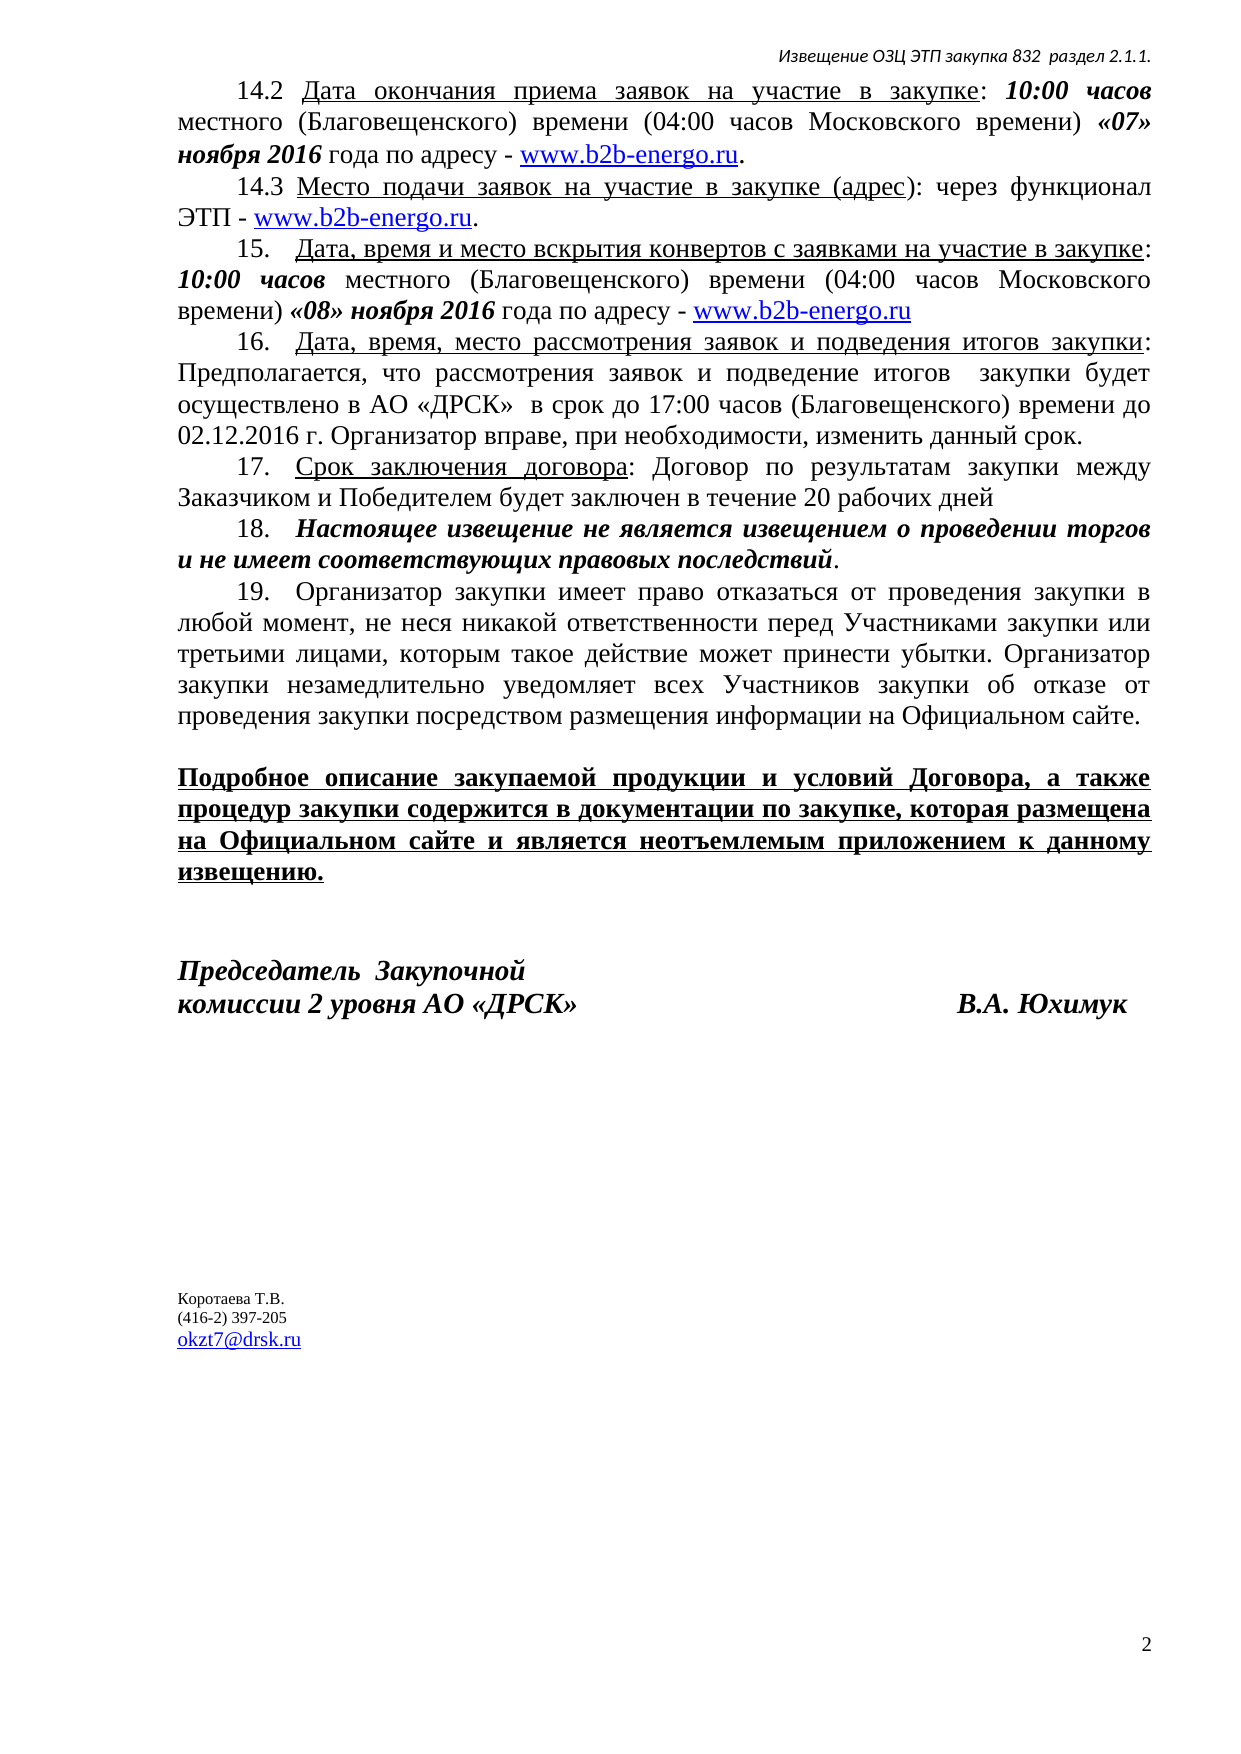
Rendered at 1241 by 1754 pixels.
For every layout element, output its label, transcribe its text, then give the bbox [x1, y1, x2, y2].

text Подробное описание закупаемой продукции и условий Договора, а также процедур закупки содержится в документации по закупке, которая размещена на Официальном сайте и является неотъемлемым приложением к данному извещению. [177, 821, 1152, 851]
text Подробное описание закупаемой продукции и условий Договора, а также процедур закупки содержится в документации по закупке, которая размещена на Официальном сайте и является неотъемлемым приложением к данному извещению. [177, 852, 1152, 886]
list Дата, время, место рассмотрения заявок и подведения итогов закупки: Предполагается, что рассмотрения заявок и подведение итогов закупки будет осуществлено в АО «ДРСК» в срок до 17:00 часов (Благовещенского) времени до 02.12.2016 г. Организатор вправе, при необходимости, изменить данный срок. [177, 325, 1152, 450]
text Коротаева Т.В. [177, 1288, 1152, 1308]
list Срок заключения договора: Договор по результатам закупки между Заказчиком и Победителем будет заключен в течение 20 рабочих дней [177, 450, 1152, 512]
list 14.3 Место подачи заявок на участие в закупке (адрес): через функционал ЭТП - www.b2b-energo.ru. [177, 170, 1152, 232]
text комиссии 2 уровня АО «ДРСК» В.А. Юхимук [177, 987, 1152, 1020]
list Дата, время и место вскрытия конвертов с заявками на участие в закупке: 10:00 часов местного (Благовещенского) времени (04:00 часов Московского времени) «08» ноября 2016 года по адресу - www.b2b-energo.ru [177, 232, 1152, 325]
text okzt7@drsk.ru [177, 1327, 1152, 1351]
list Организатор закупки имеет право отказаться от проведения закупки в любой момент, не неся никакой ответственности перед Участниками закупки или третьими лицами, которым такое действие может принести убытки. Организатор закупки незамедлительно уведомляет всех Участников закупки об отказе от проведения закупки посредством размещения информации на Официальном сайте. [177, 574, 1152, 730]
text Подробное описание закупаемой продукции и условий Договора, а также процедур закупки содержится в документации по закупке, которая размещена на Официальном сайте и является неотъемлемым приложением к данному извещению. [177, 761, 1152, 820]
list Настоящее извещение не является извещением о проведении торгов и не имеет соответствующих правовых последствий. [177, 512, 1152, 574]
list 14.2 Дата окончания приема заявок на участие в закупке: 10:00 часов местного (Благовещенского) времени (04:00 часов Московского времени) «07» ноября 2016 года по адресу - www.b2b-energo.ru. [177, 74, 1152, 170]
text (416-2) 397-205 [177, 1308, 1152, 1327]
text Председатель Закупочной [177, 953, 1152, 987]
